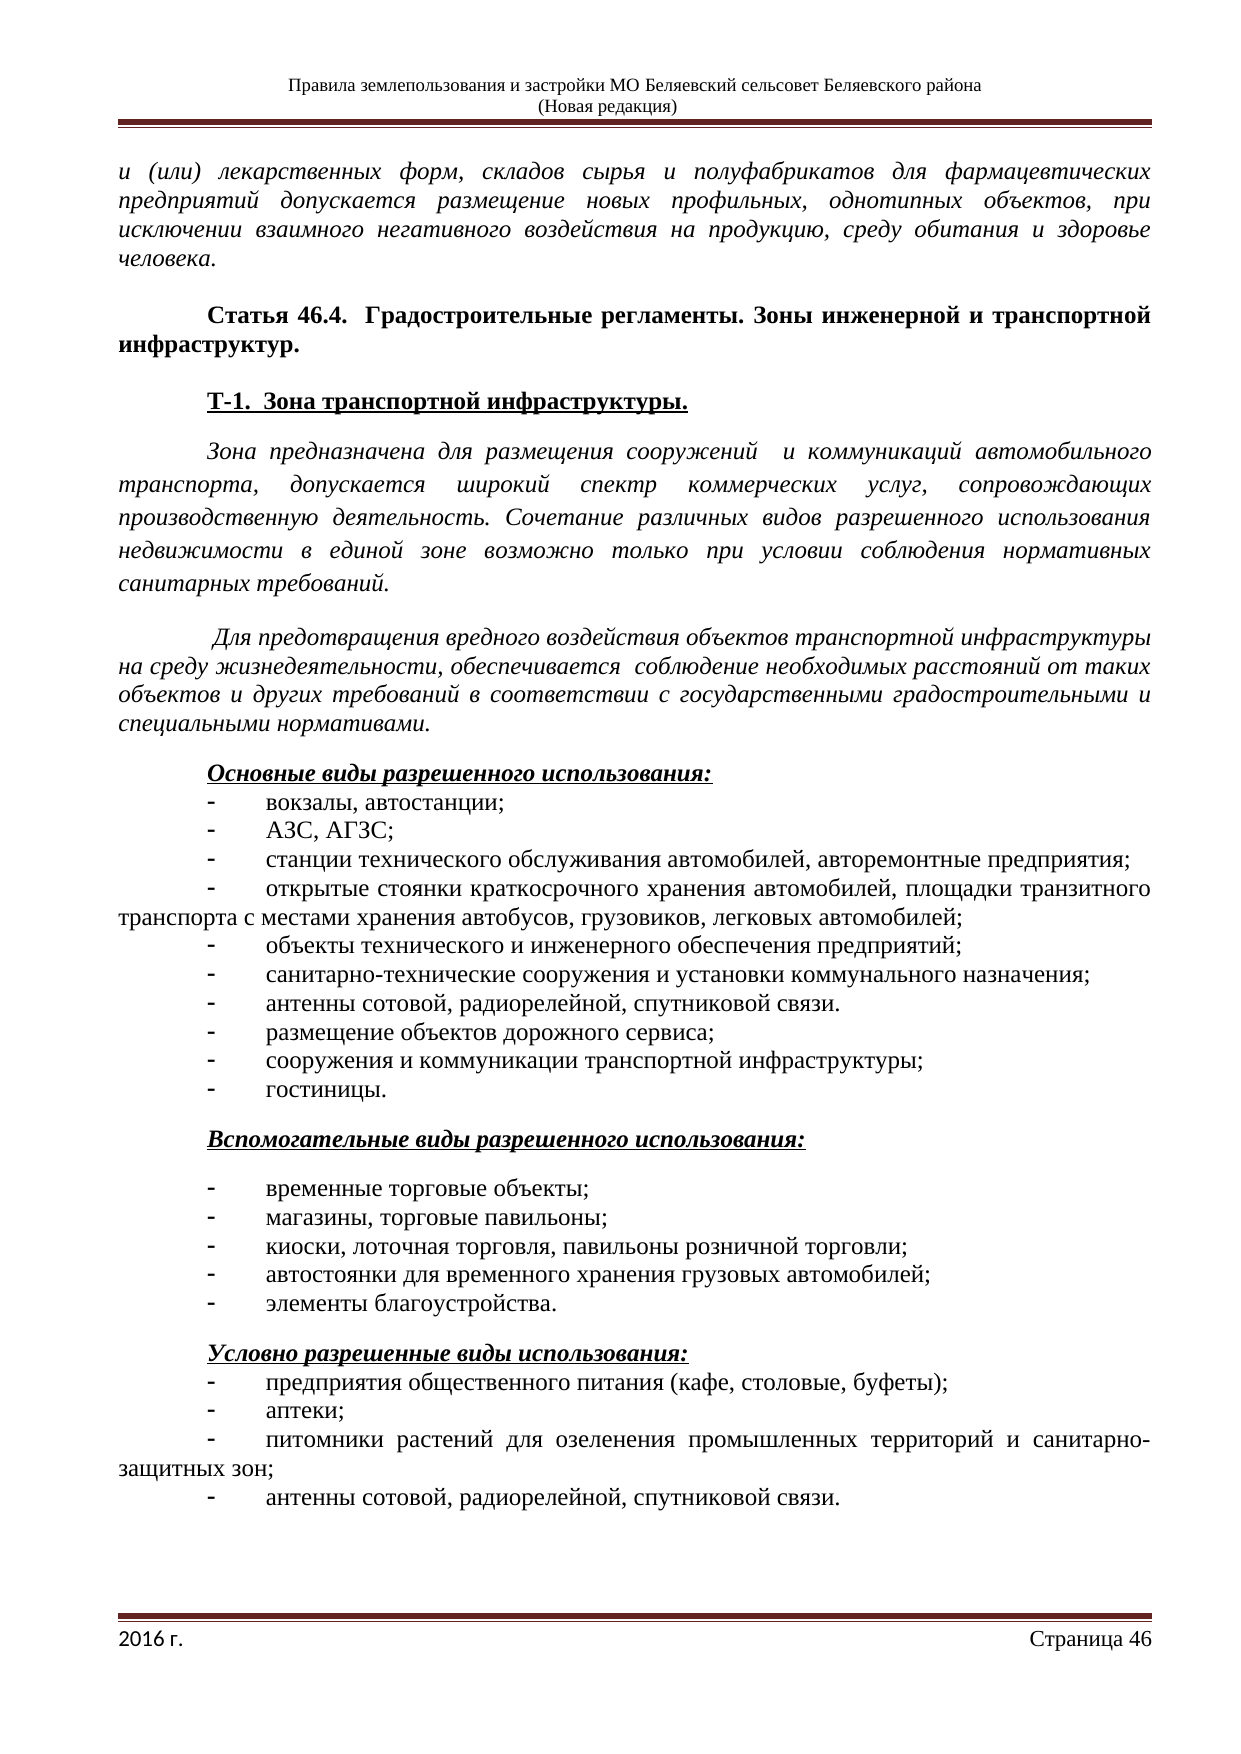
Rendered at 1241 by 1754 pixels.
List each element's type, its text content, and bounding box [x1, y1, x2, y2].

list гостиницы. [118, 1074, 1152, 1103]
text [118, 156, 1152, 271]
list магазины, торговые павильоны; [118, 1202, 1152, 1231]
list автостоянки для временного хранения грузовых автомобилей; [118, 1259, 1152, 1288]
text Основные виды разрешенного использования: [118, 758, 1152, 787]
list вокзалы, автостанции; [118, 787, 1152, 815]
text Статья 46.4. Градостроительные регламенты. Зоны инженерной и транспортной инфраструктур. [118, 300, 1152, 358]
text Условно разрешенные виды использования: [118, 1338, 1152, 1367]
list временные торговые объекты; [118, 1173, 1152, 1202]
list киоски, лоточная торговля, павильоны розничной торговли; [118, 1231, 1152, 1259]
list АЗС, АГЗС; [118, 815, 1152, 844]
list размещение объектов дорожного сервиса; [118, 1017, 1152, 1045]
list аптеки; [118, 1395, 1152, 1424]
list предприятия общественного питания (кафе, столовые, буфеты); [118, 1367, 1152, 1395]
list станции технического обслуживания автомобилей, авторемонтные предприятия; [118, 844, 1152, 873]
list антенны сотовой, радиорелейной, спутниковой связи. [118, 1482, 1152, 1510]
list элементы благоустройства. [118, 1288, 1152, 1317]
text Вспомогательные виды разрешенного использования: [118, 1124, 1152, 1152]
text Т-1. Зона транспортной инфраструктуры. [118, 386, 1152, 415]
list открытые стоянки краткосрочного хранения автомобилей, площадки транзитного транспорта с местами хранения автобусов, грузовиков, легковых автомобилей; [118, 873, 1152, 930]
list санитарно-технические сооружения и установки коммунального назначения; [118, 959, 1152, 988]
text Для предотвращения вредного воздействия объектов транспортной инфраструктуры на среду жизнедеятельности, обеспечивается соблюдение необходимых расстояний от таких объектов и других требований в соответствии с государственными градостроительными и специальными нормативами. [118, 622, 1152, 737]
list сооружения и коммуникации транспортной инфраструктуры; [118, 1045, 1152, 1074]
list антенны сотовой, радиорелейной, спутниковой связи. [118, 988, 1152, 1017]
list питомники растений для озеленения промышленных территорий и санитарно-защитных зон; [118, 1424, 1152, 1482]
list Зона предназначена для размещения сооружений и коммуникаций автомобильного транспорта, допускается широкий спектр коммерческих услуг, сопровождающих производственную деятельность. Сочетание различных видов разрешенного использования недвижимости в единой зоне возможно только при условии соблюдения нормативных санитарных требований. [118, 436, 1152, 597]
list объекты технического и инженерного обеспечения предприятий; [118, 930, 1152, 959]
